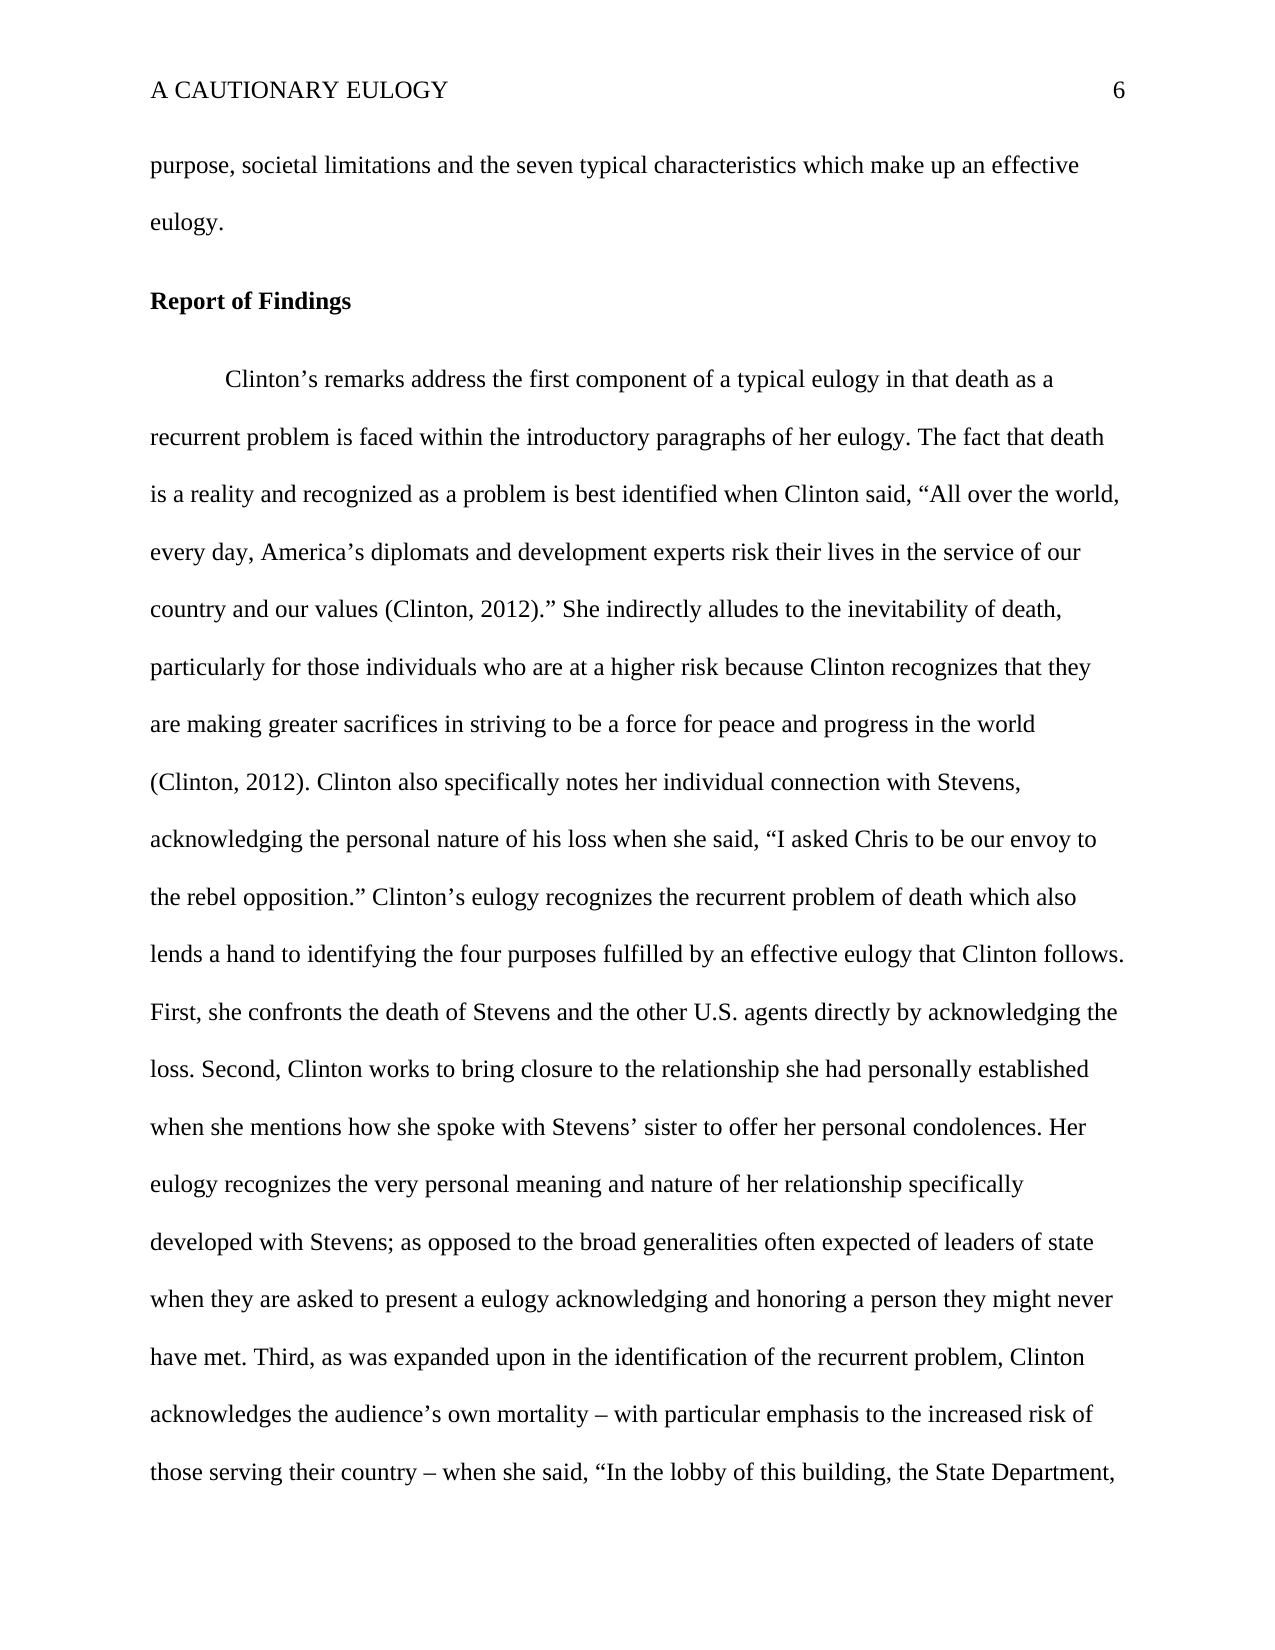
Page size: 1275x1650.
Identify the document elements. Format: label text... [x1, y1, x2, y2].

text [150, 150, 1125, 236]
text Report of Findings [150, 286, 1125, 314]
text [150, 364, 1125, 1485]
